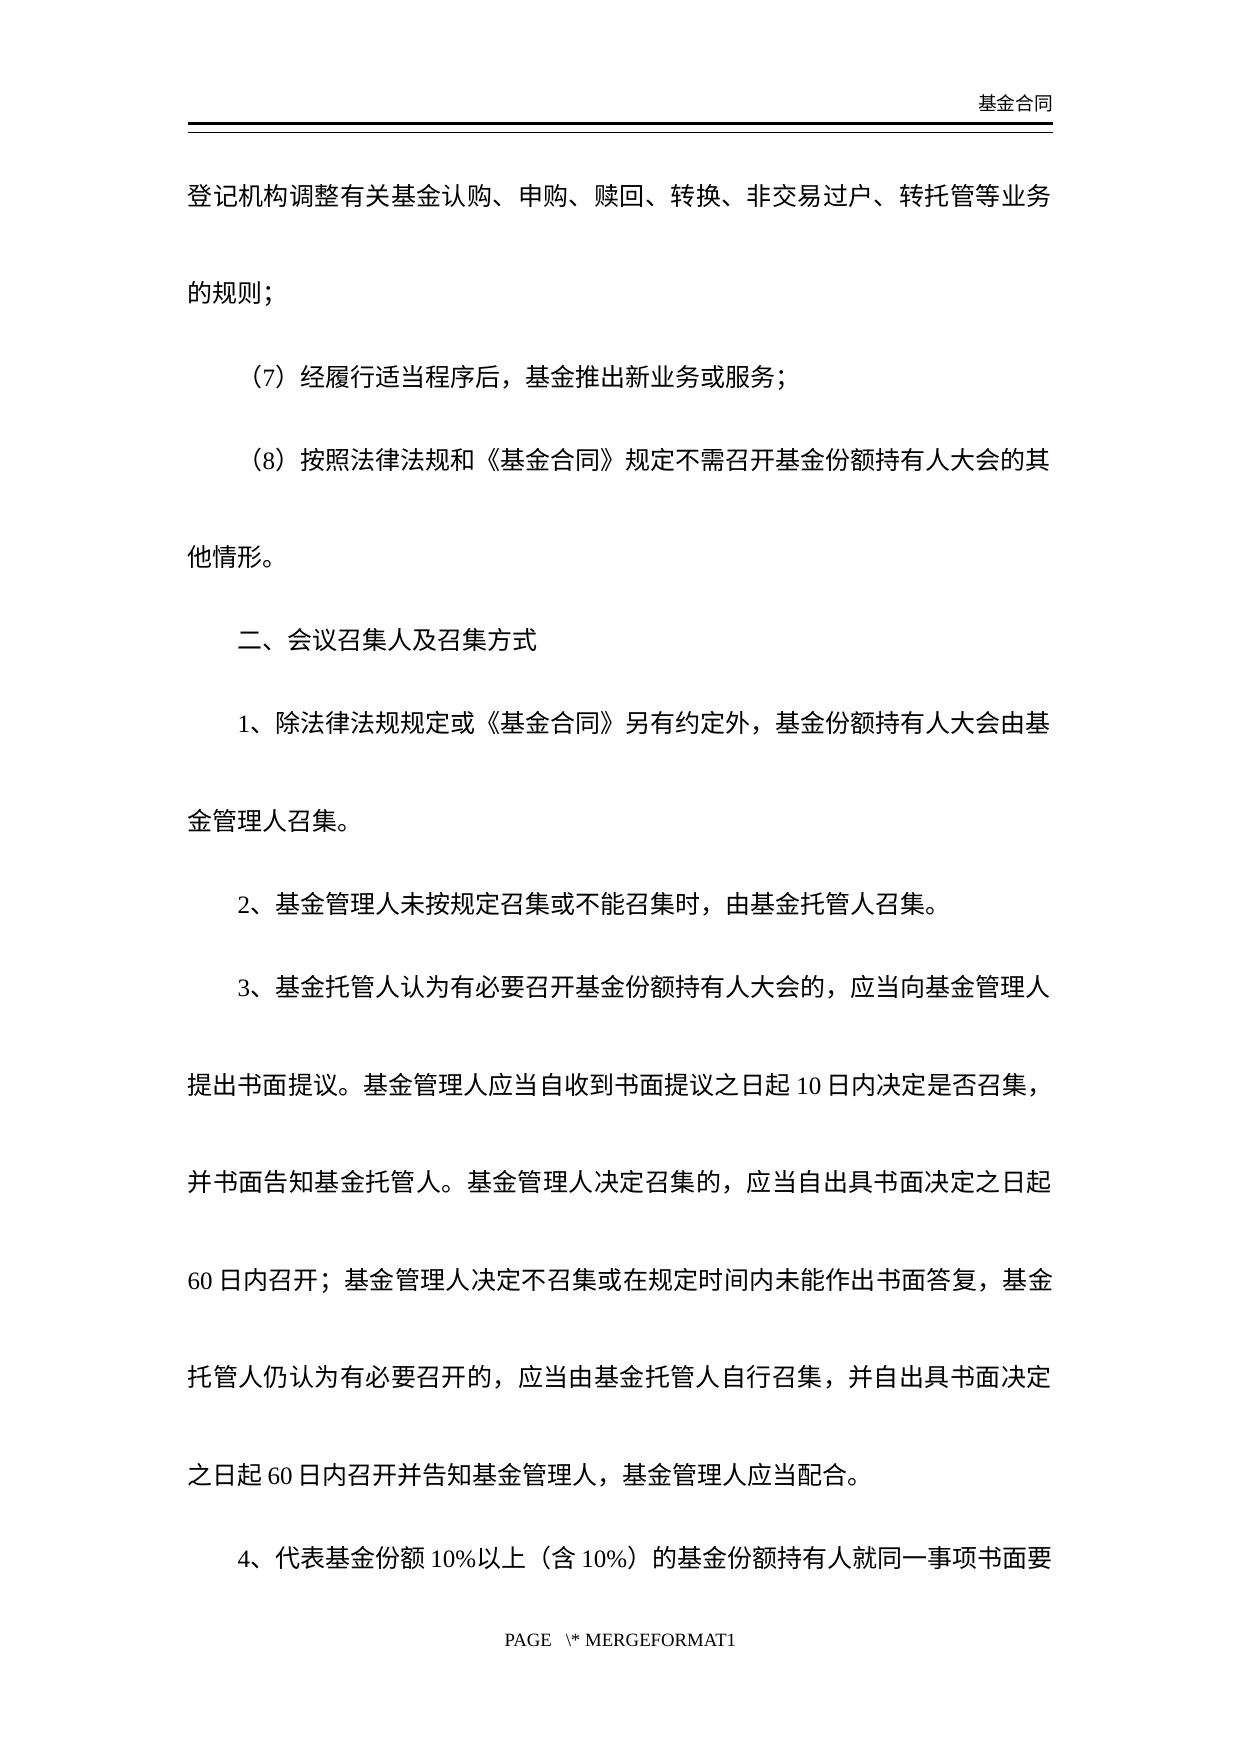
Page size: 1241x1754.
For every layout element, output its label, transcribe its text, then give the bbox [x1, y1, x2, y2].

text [187, 162, 1053, 324]
text 1、除法律法规规定或《基金合同》另有约定外，基金份额持有人大会由基金管理人召集。 [187, 689, 1053, 852]
text （7）经履行适当程序后，基金推出新业务或服务； [187, 343, 1053, 408]
text 2、基金管理人未按规定召集或不能召集时，由基金托管人召集。 [187, 870, 1053, 935]
text 3、基金托管人认为有必要召开基金份额持有人大会的，应当向基金管理人提出书面提议。基金管理人应当自收到书面提议之日起10日内决定是否召集，并书面告知基金托管人。基金管理人决定召集的，应当自出具书面决定之日起60日内召开；基金管理人决定不召集或在规定时间内未能作出书面答复，基金托管人仍认为有必要召开的，应当由基金托管人自行召集，并自出具书面决定之日起60日内召开并告知基金管理人，基金管理人应当配合。 [187, 953, 1053, 1506]
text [187, 1524, 1053, 1589]
text （8）按照法律法规和《基金合同》规定不需召开基金份额持有人大会的其他情形。 [187, 426, 1053, 588]
text 二、会议召集人及召集方式 [187, 606, 1053, 671]
